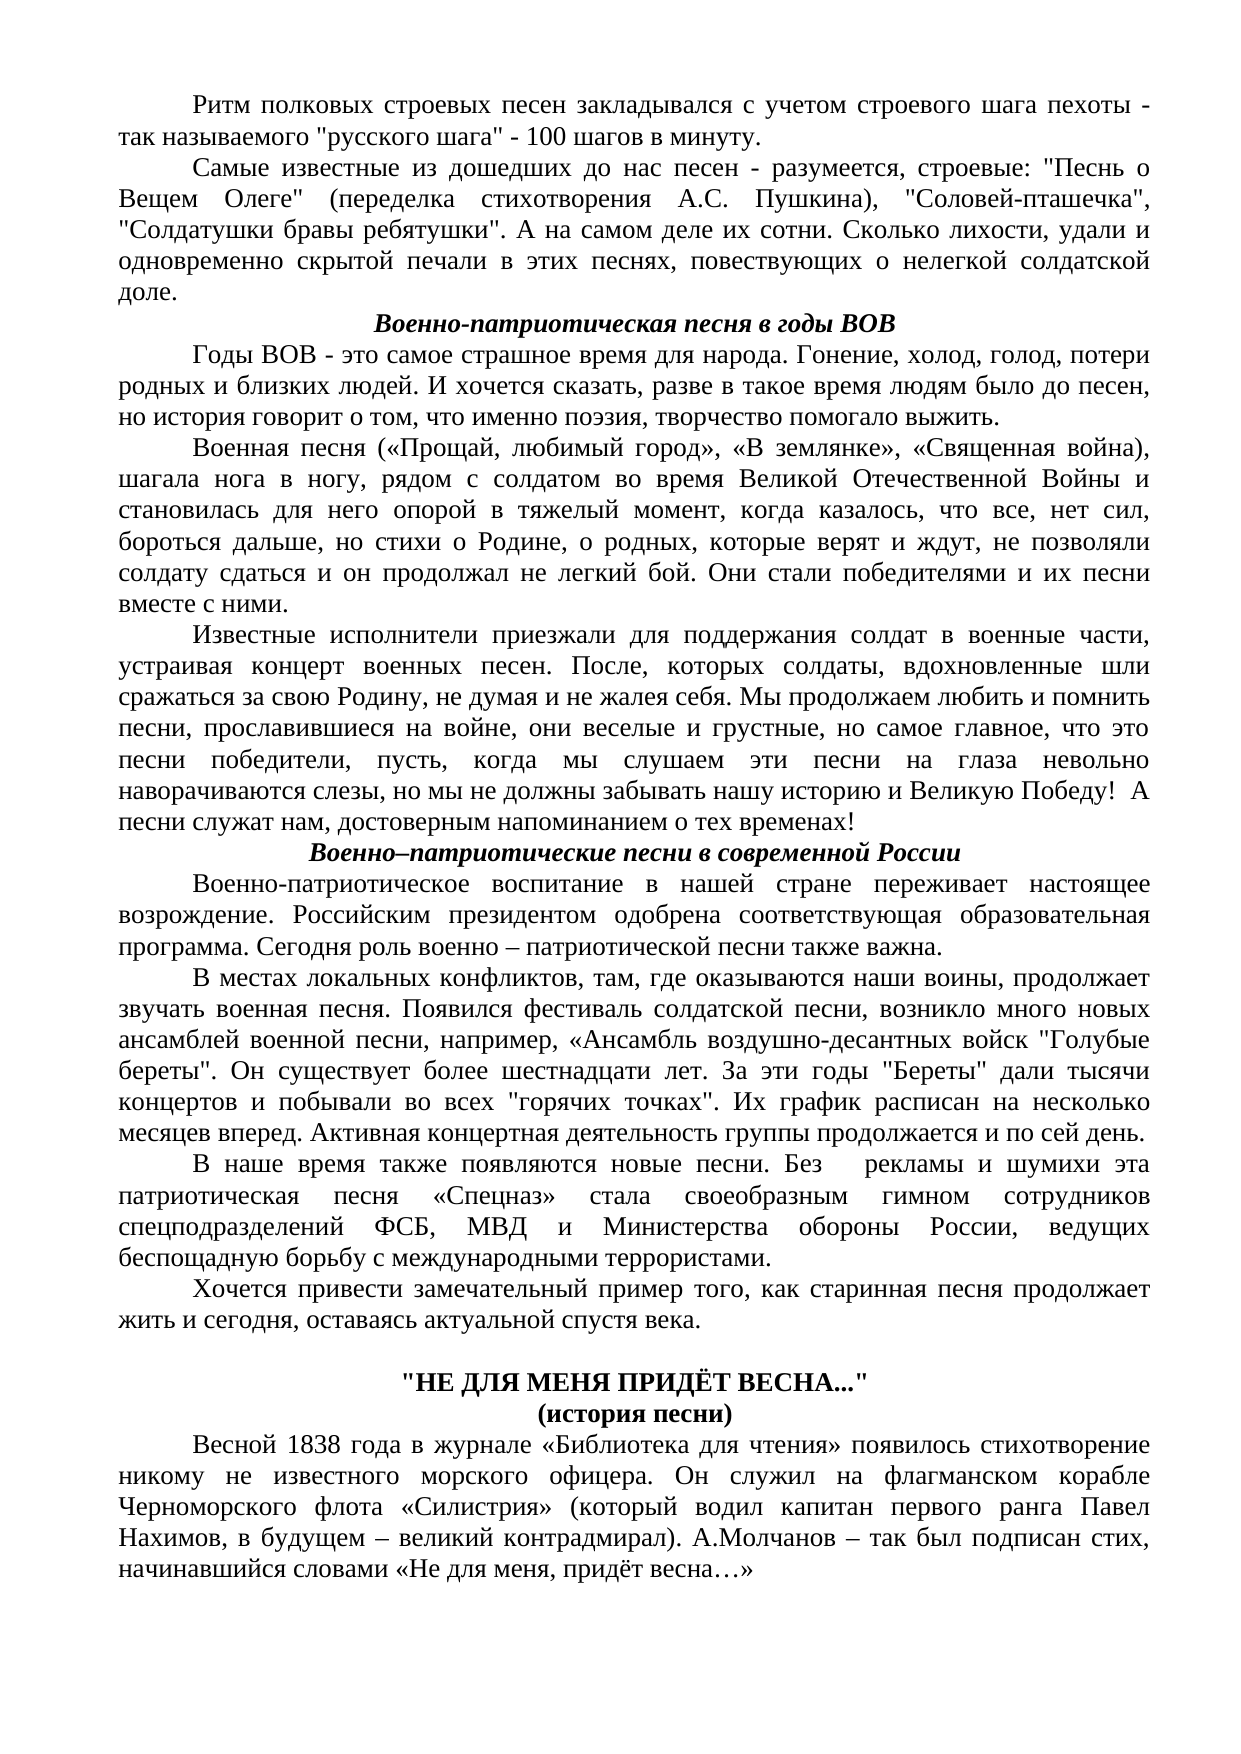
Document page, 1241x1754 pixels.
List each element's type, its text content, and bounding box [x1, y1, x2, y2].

text Известные исполнители приезжали для поддержания солдат в военные части, устраивая концерт военных песен. После, которых солдаты, вдохновленные шли сражаться за свою Родину, не думая и не жалея себя. Мы продолжаем любить и помнить песни, прославившиеся на войне, они веселые и грустные, но самое главное, что это песни победители, пусть, когда мы слушаем эти песни на глаза невольно наворачиваются слезы, но мы не должны забывать нашу историю и Великую Победу! А песни служат нам, достоверным напоминанием о тех временах! [118, 618, 1152, 836]
text Военно-патриотическое воспитание в нашей стране переживает настоящее возрождение. Российским президентом одобрена соответствующая образовательная программа. Сегодня роль военно – патриотической песни также важна. [118, 867, 1152, 961]
text В местах локальных конфликтов, там, где оказываются наши воины, продолжает звучать военная песня. Появился фестиваль солдатской песни, возникло много новых ансамблей военной песни, например, «Ансамбль воздушно-десантных войск "Голубые береты". Он существует более шестнадцати лет. За эти годы "Береты" дали тысячи концертов и побывали во всех "горячих точках". Их график расписан на несколько месяцев вперед. Активная концертная деятельность группы продолжается и по сей день. [118, 961, 1152, 1148]
text Военно–патриотические песни в современной России [118, 836, 1152, 867]
text (история песни) [118, 1397, 1152, 1428]
text Годы ВОВ - это самое страшное время для народа. Гонение, холод, голод, потери родных и близких людей. И хочется сказать, разве в такое время людям было до песен, но история говорит о том, что именно поэзия, творчество помогало выжить. [118, 338, 1152, 431]
text Ритм полковых строевых песен закладывался с учетом строевого шага пехоты - так называемого "русского шага" - 100 шагов в минуту. [118, 89, 1152, 151]
text Весной 1838 года в журнале «Библиотека для чтения» появилось стихотворение никому не известного морского офицера. Он служил на флагманском корабле Черноморского флота «Силистрия» (который водил капитан первого ранга Павел Нахимов, в будущем – великий контрадмирал). А.Молчанов – так был подписан стих, начинавшийся словами «Не для меня, придёт весна…» [118, 1428, 1152, 1584]
text Самые известные из дошедших до нас песен - разумеется, строевые: "Песнь о Вещем Олеге" (переделка стихотворения А.С. Пушкина), "Соловей-пташечка", "Солдатушки бравы ребятушки". А на самом деле их сотни. Сколько лихости, удали и одновременно скрытой печали в этих песнях, повествующих о нелегкой солдатской доле. [118, 151, 1152, 307]
text Военно-патриотическая песня в годы ВОВ [118, 307, 1152, 338]
text Военная песня («Прощай, любимый город», «В землянке», «Священная война), шагала нога в ногу, рядом с солдатом во время Великой Отечественной Войны и становилась для него опорой в тяжелый момент, когда казалось, что все, нет сил, бороться дальше, но стихи о Родине, о родных, которые верят и ждут, не позволяли солдату сдаться и он продолжал не легкий бой. Они стали победителями и их песни вместе с ними. [118, 431, 1152, 618]
text Хочется привести замечательный пример того, как старинная песня продолжает жить и сегодня, оставаясь актуальной спустя века. [118, 1272, 1152, 1334]
text В наше время также появляются новые песни. Без рекламы и шумихи эта патриотическая песня «Спецназ» стала своеобразным гимном сотрудников спецподразделений ФСБ, МВД и Министерства обороны России, ведущих беспощадную борьбу с международными террористами. [118, 1148, 1152, 1272]
text "НЕ ДЛЯ МЕНЯ ПРИДЁТ ВЕСНА..." [118, 1366, 1152, 1397]
